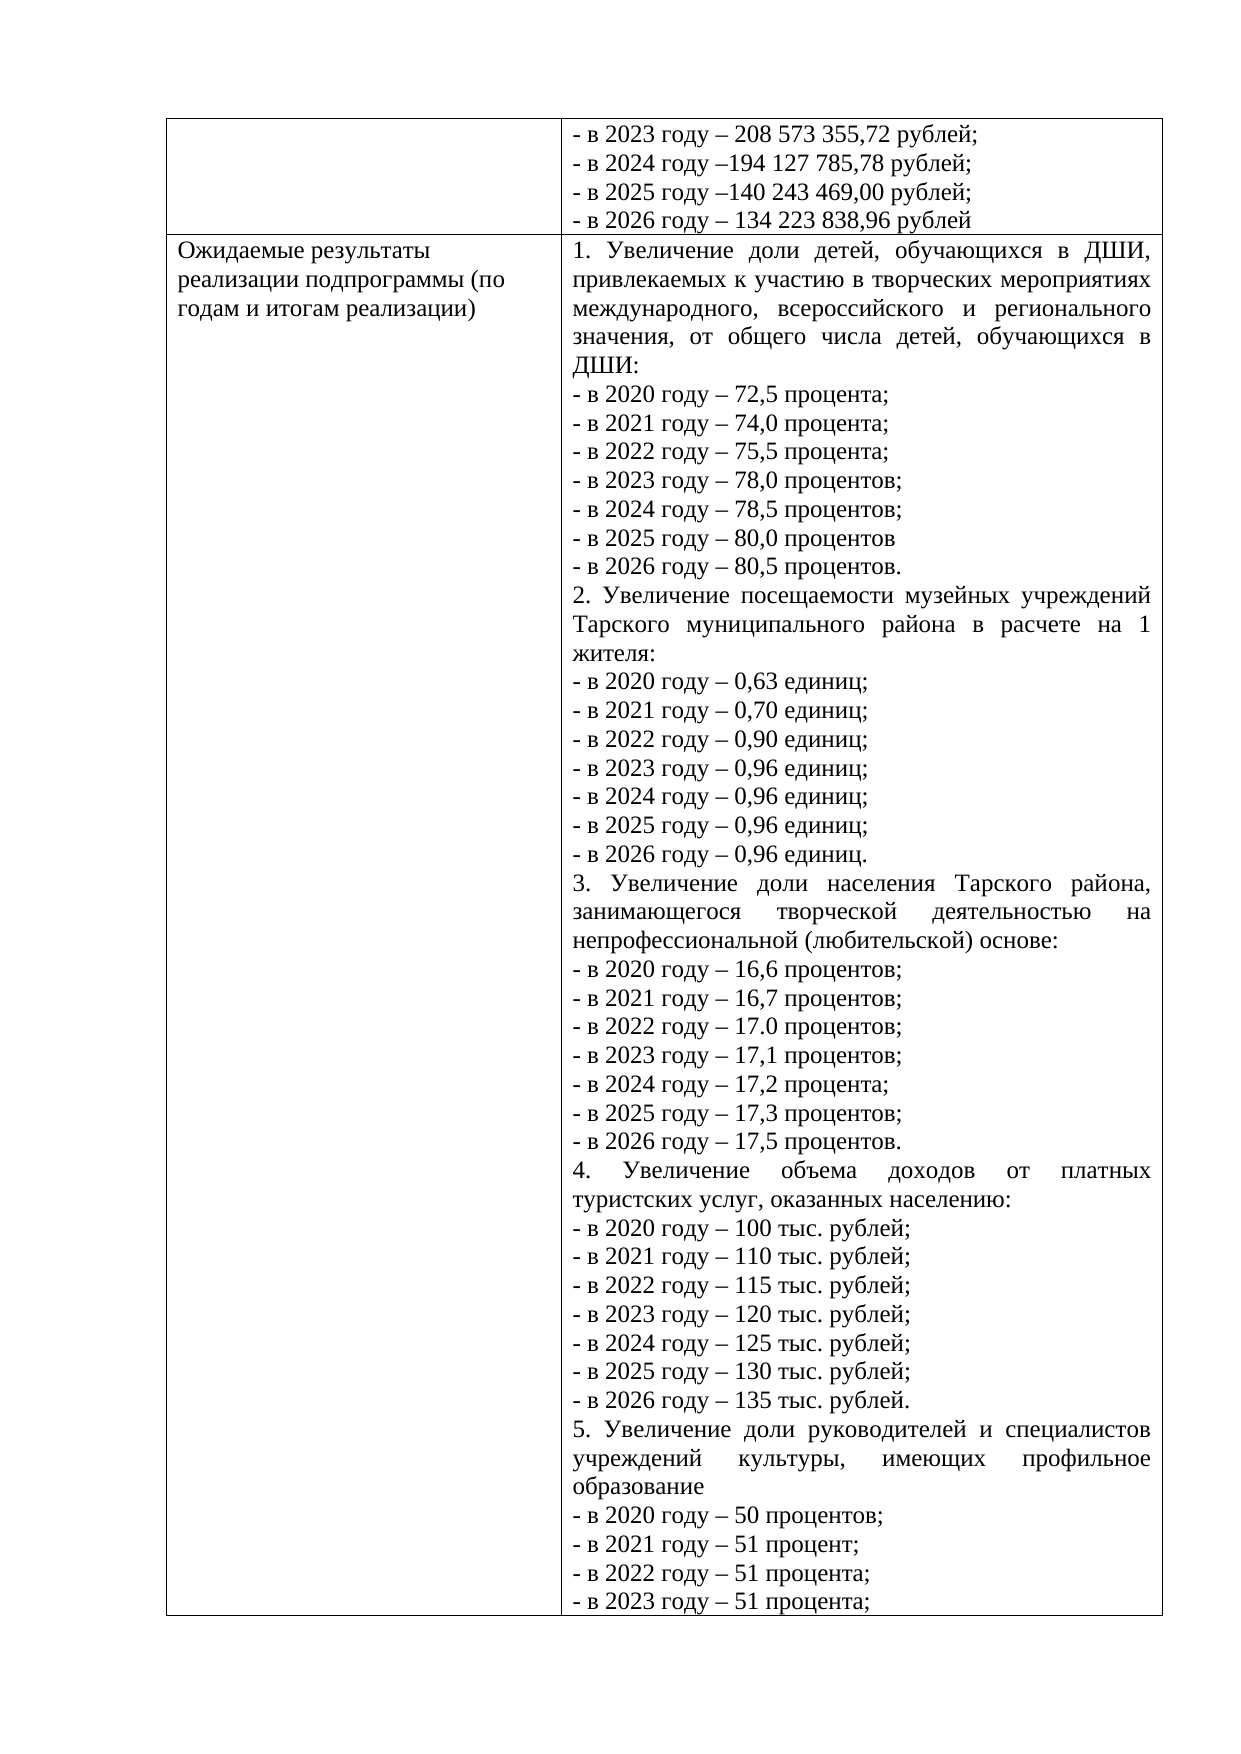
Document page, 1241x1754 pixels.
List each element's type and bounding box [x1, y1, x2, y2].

table_cell [167, 235, 561, 1615]
table_cell [167, 119, 561, 234]
table_cell [562, 119, 1162, 234]
table_cell [562, 235, 1162, 1615]
